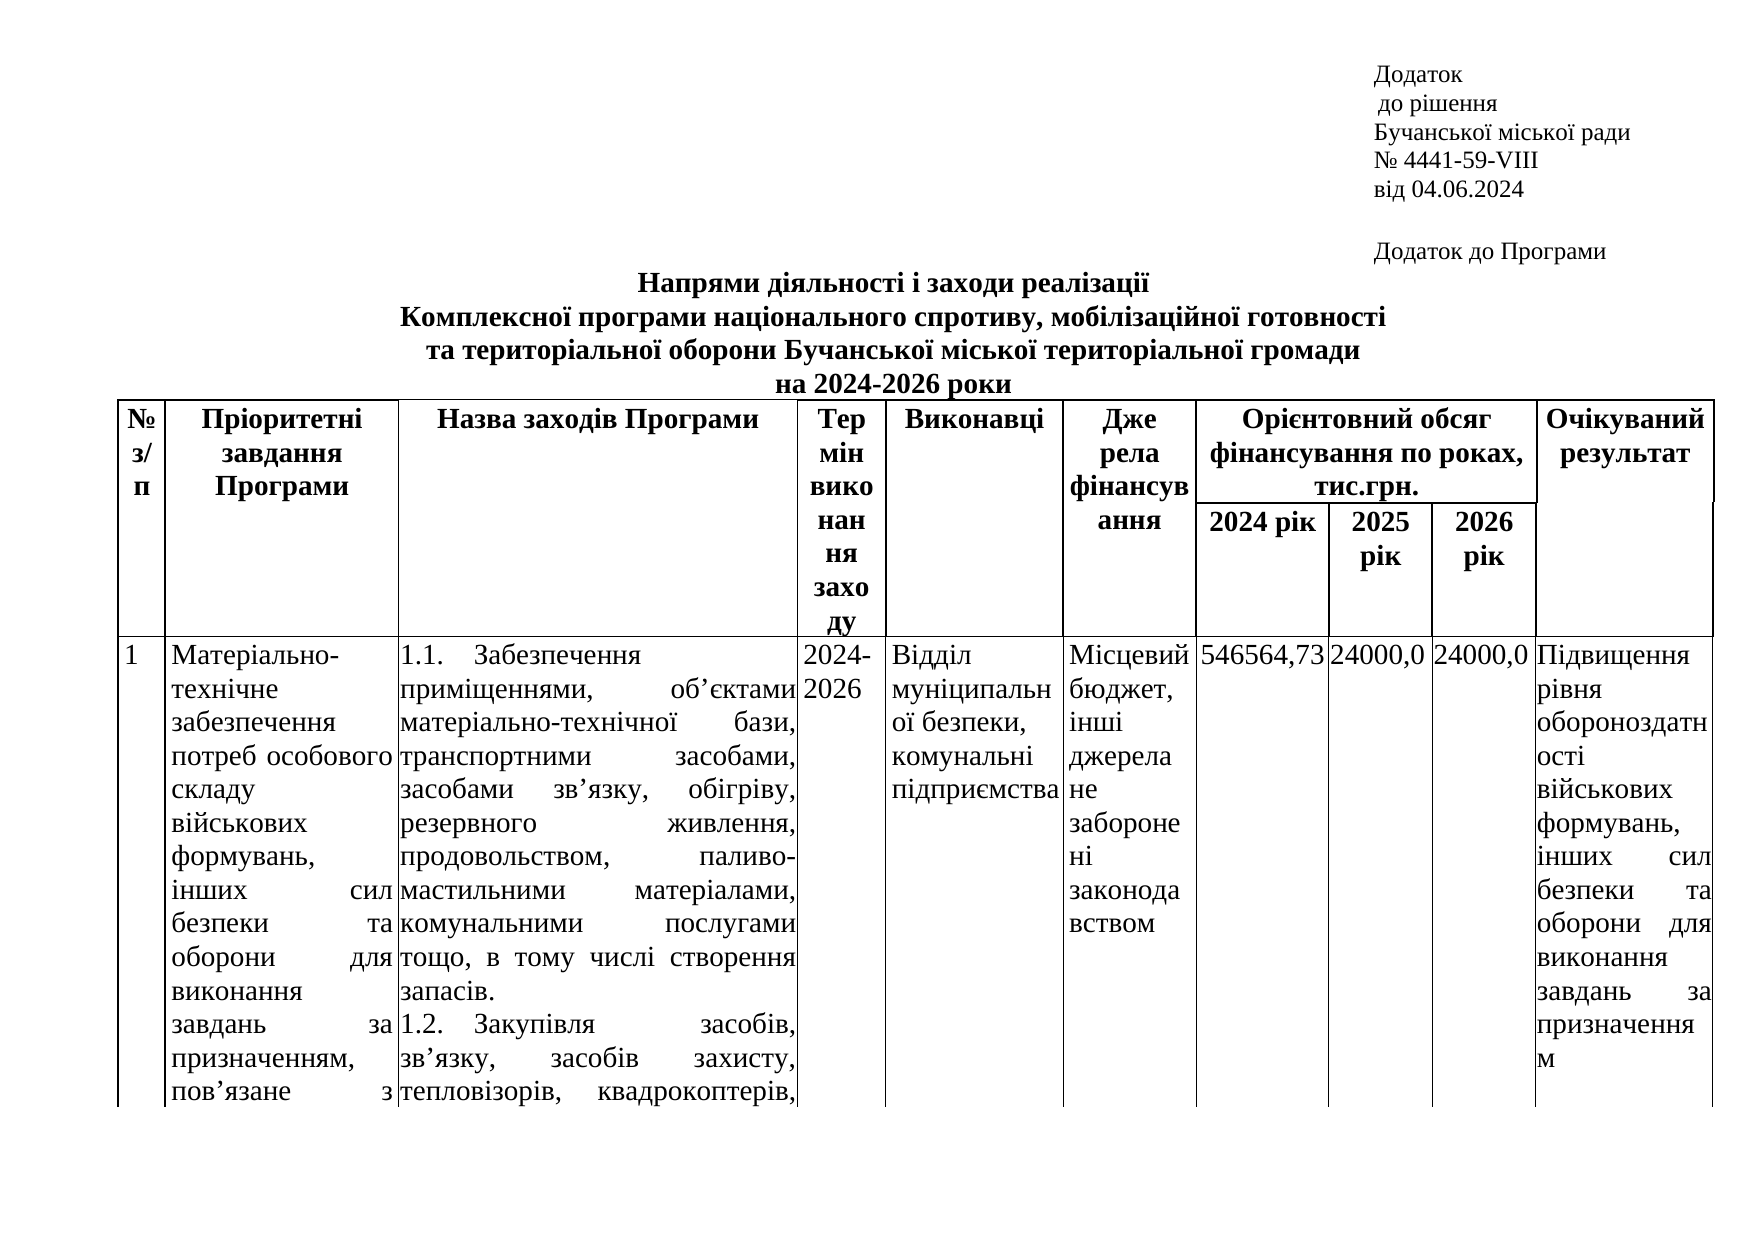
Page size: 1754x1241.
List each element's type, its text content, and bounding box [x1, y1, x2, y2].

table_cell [1536, 637, 1712, 1107]
table_cell [1537, 502, 1712, 636]
table_cell 1 [119, 637, 164, 1107]
table_header Орієнтовний обсяг фінансування по роках, тис.грн. [1197, 401, 1536, 502]
text Напрями діяльності і заходи реалізації [118, 265, 1668, 299]
table_cell 2026 рік [1433, 504, 1535, 636]
table_cell 2024 рік [1197, 504, 1328, 636]
table_header Тер мін виконан ня захо ду [798, 401, 885, 636]
text Додаток [118, 59, 1668, 88]
table_cell 2024-2026 [798, 637, 885, 1107]
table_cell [1064, 637, 1196, 1107]
text № 4441-59-VІІІ [1240, 145, 1668, 174]
table_cell 2025 рік [1330, 504, 1431, 636]
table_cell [886, 637, 1063, 1107]
table_header Пріоритетні завдання Програми [166, 401, 398, 636]
text від 04.06.2024 [1240, 174, 1668, 203]
table_cell 24000,0 [1433, 637, 1535, 1107]
text на 2024-2026 роки [118, 366, 1668, 399]
text та територіальної оборони Бучанської міської територіальної громади [118, 332, 1668, 366]
table_header Назва заходів Програми [399, 400, 797, 636]
text Бучанської міської ради [1240, 117, 1668, 145]
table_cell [166, 637, 398, 1107]
table_header № з/п [119, 401, 164, 636]
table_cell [399, 637, 797, 1107]
text Комплексної програми національного спротиву, мобілізаційної готовності [118, 299, 1668, 332]
table_header Дже рела фінансування [1064, 401, 1195, 636]
text до рішення [1240, 88, 1668, 117]
text Додаток до Програми [118, 236, 1668, 265]
table_header Очікуваний результат [1538, 401, 1713, 502]
table_cell 24000,0 [1329, 637, 1432, 1107]
table_cell 546564,73 [1197, 637, 1328, 1107]
table_header Виконавці [887, 401, 1062, 636]
